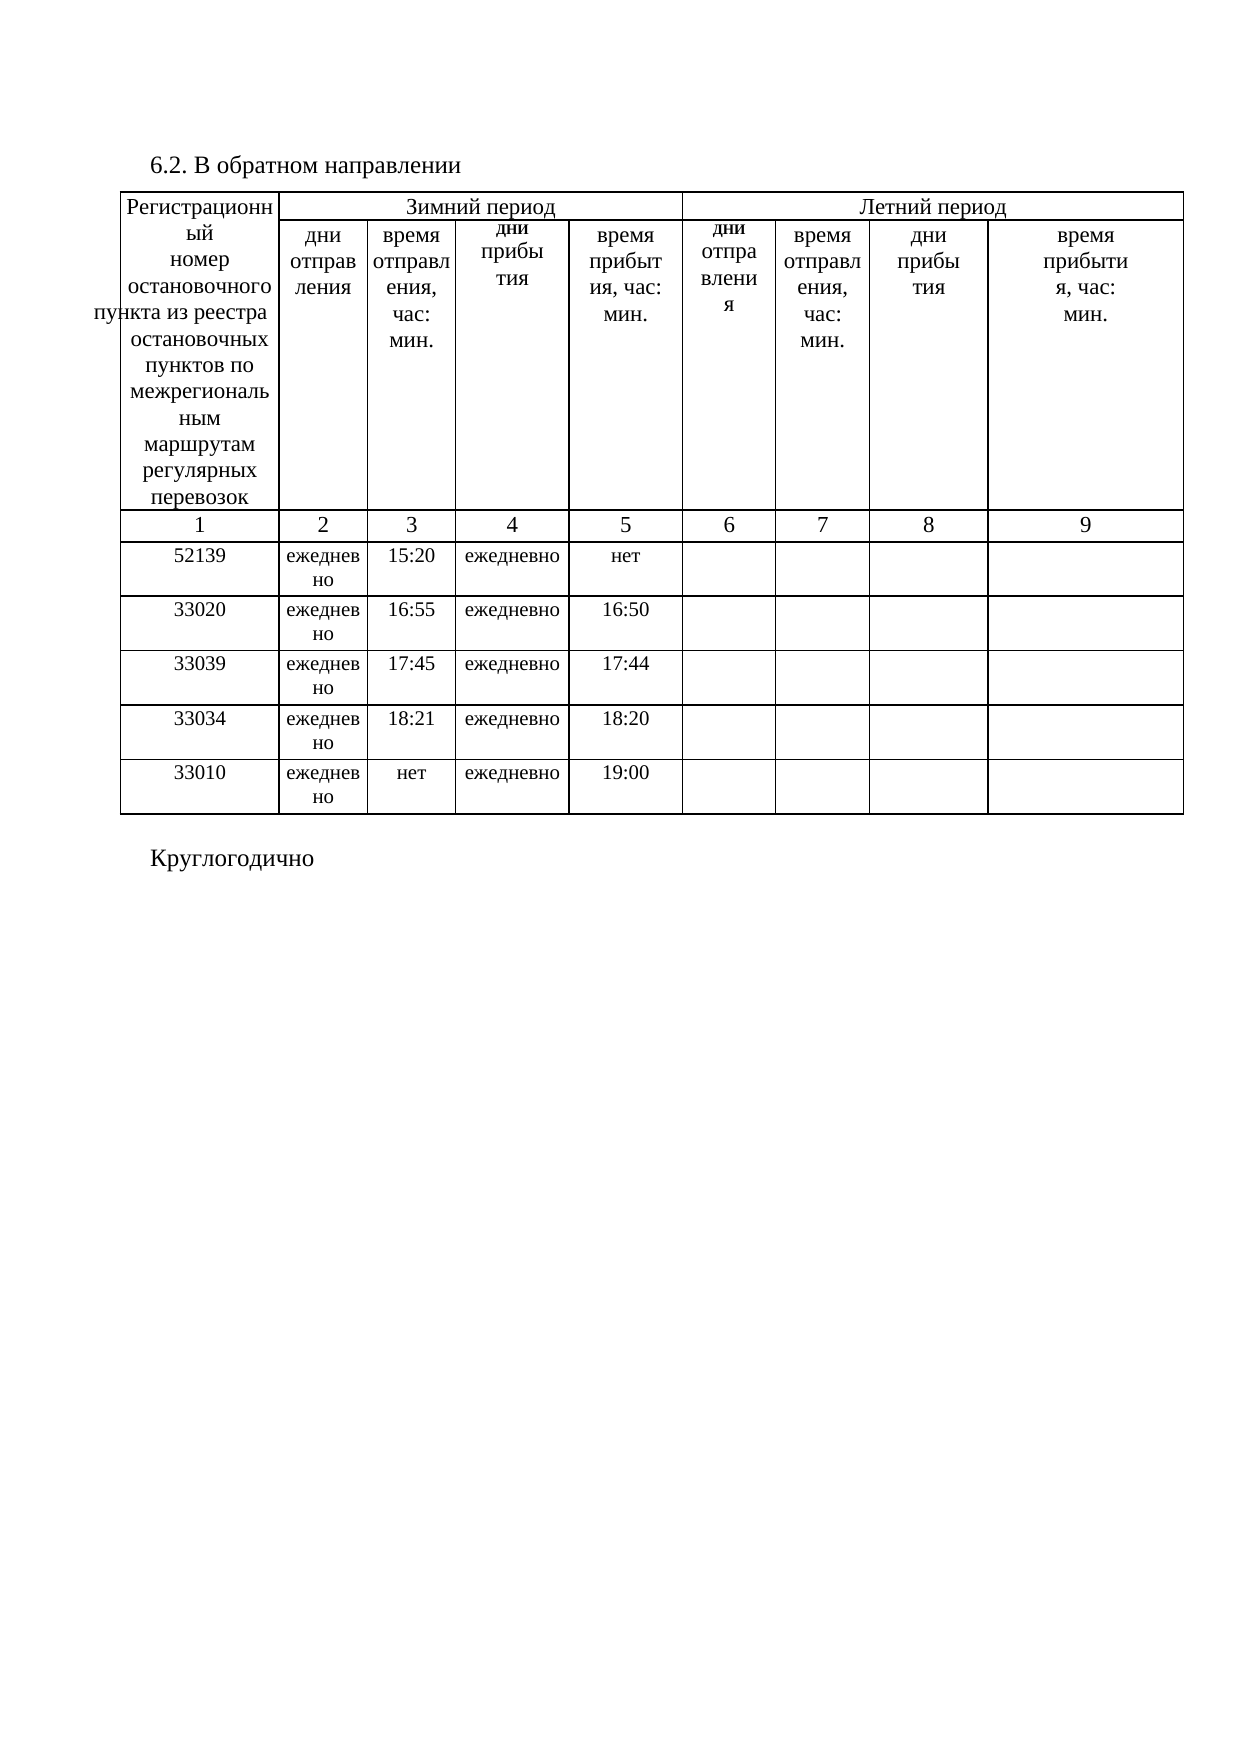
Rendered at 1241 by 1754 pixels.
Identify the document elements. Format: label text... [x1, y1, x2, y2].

table_cell [870, 760, 987, 813]
table_cell 5 [570, 511, 682, 541]
text 6.2. В обратном направлении [150, 150, 1090, 179]
table_cell 33010 [121, 760, 278, 813]
table_cell [776, 760, 869, 813]
table_cell ежедневно [456, 543, 568, 595]
table_cell 6 [683, 511, 775, 541]
table_cell ДНИ прибы тия [456, 221, 568, 509]
table_cell [870, 706, 987, 758]
table_cell ежедневно [456, 597, 568, 650]
table_cell 33039 [121, 651, 278, 704]
table_cell 33034 [121, 706, 278, 758]
table_cell 9 [989, 511, 1183, 541]
table_cell 3 [368, 511, 455, 541]
table_cell [683, 597, 775, 650]
table_cell 16:50 [570, 597, 682, 650]
table_cell время прибыти я, час: мин. [989, 221, 1183, 509]
table_cell [683, 760, 775, 813]
table_header Зимний период [280, 193, 682, 219]
table_cell [776, 597, 869, 650]
table_header Регистрационный номер остановочного пункта из реестра остановочных пунктов по межрегиональным маршрутам регулярных перевозок [121, 193, 278, 509]
table_cell ежедневно [280, 543, 367, 595]
table_cell 17:45 [368, 651, 455, 704]
table_cell [776, 543, 869, 595]
table_cell дни отправ ления [280, 221, 367, 509]
table_cell 16:55 [368, 597, 455, 650]
table_header Летний период [683, 193, 1183, 219]
table_cell ежедневно [280, 597, 367, 650]
text Круглогодично [150, 843, 1090, 872]
table_cell 8 [870, 511, 987, 541]
table_cell [776, 651, 869, 704]
table_cell нет [368, 760, 455, 813]
table_cell ежедневно [280, 760, 367, 813]
table_cell 33020 [121, 597, 278, 650]
table_cell 17:44 [570, 651, 682, 704]
table_cell ежедневно [456, 651, 568, 704]
table_cell время прибыт ия, час: мин. [570, 221, 682, 509]
table_cell время отправл ения, час: мин. [776, 221, 869, 509]
table_cell 7 [776, 511, 869, 541]
table_cell 1 [121, 511, 278, 541]
table_cell ежедневно [456, 706, 568, 758]
table_cell [989, 543, 1183, 595]
table_cell [683, 706, 775, 758]
table_cell [989, 651, 1183, 704]
table_cell ежедневно [280, 706, 367, 758]
table_cell дни прибы тия [870, 221, 987, 509]
table_cell [989, 760, 1183, 813]
table_cell 18:20 [570, 706, 682, 758]
table_cell [776, 706, 869, 758]
table_cell 18:21 [368, 706, 455, 758]
table_cell [989, 597, 1183, 650]
table_cell 15:20 [368, 543, 455, 595]
table_cell ежедневно [280, 651, 367, 704]
table_cell [870, 597, 987, 650]
table_cell 2 [280, 511, 367, 541]
table_cell [870, 651, 987, 704]
table_cell [683, 543, 775, 595]
table_cell [683, 651, 775, 704]
table_cell 4 [456, 511, 568, 541]
table_cell 52139 [121, 543, 278, 595]
table_cell нет [570, 543, 682, 595]
table_cell ежедневно [456, 760, 568, 813]
table_cell ДНИ отпра влени я [683, 221, 775, 509]
table_cell 19:00 [570, 760, 682, 813]
table_cell [989, 706, 1183, 758]
table_cell [870, 543, 987, 595]
table_cell время отправл ения, час: мин. [368, 221, 455, 509]
